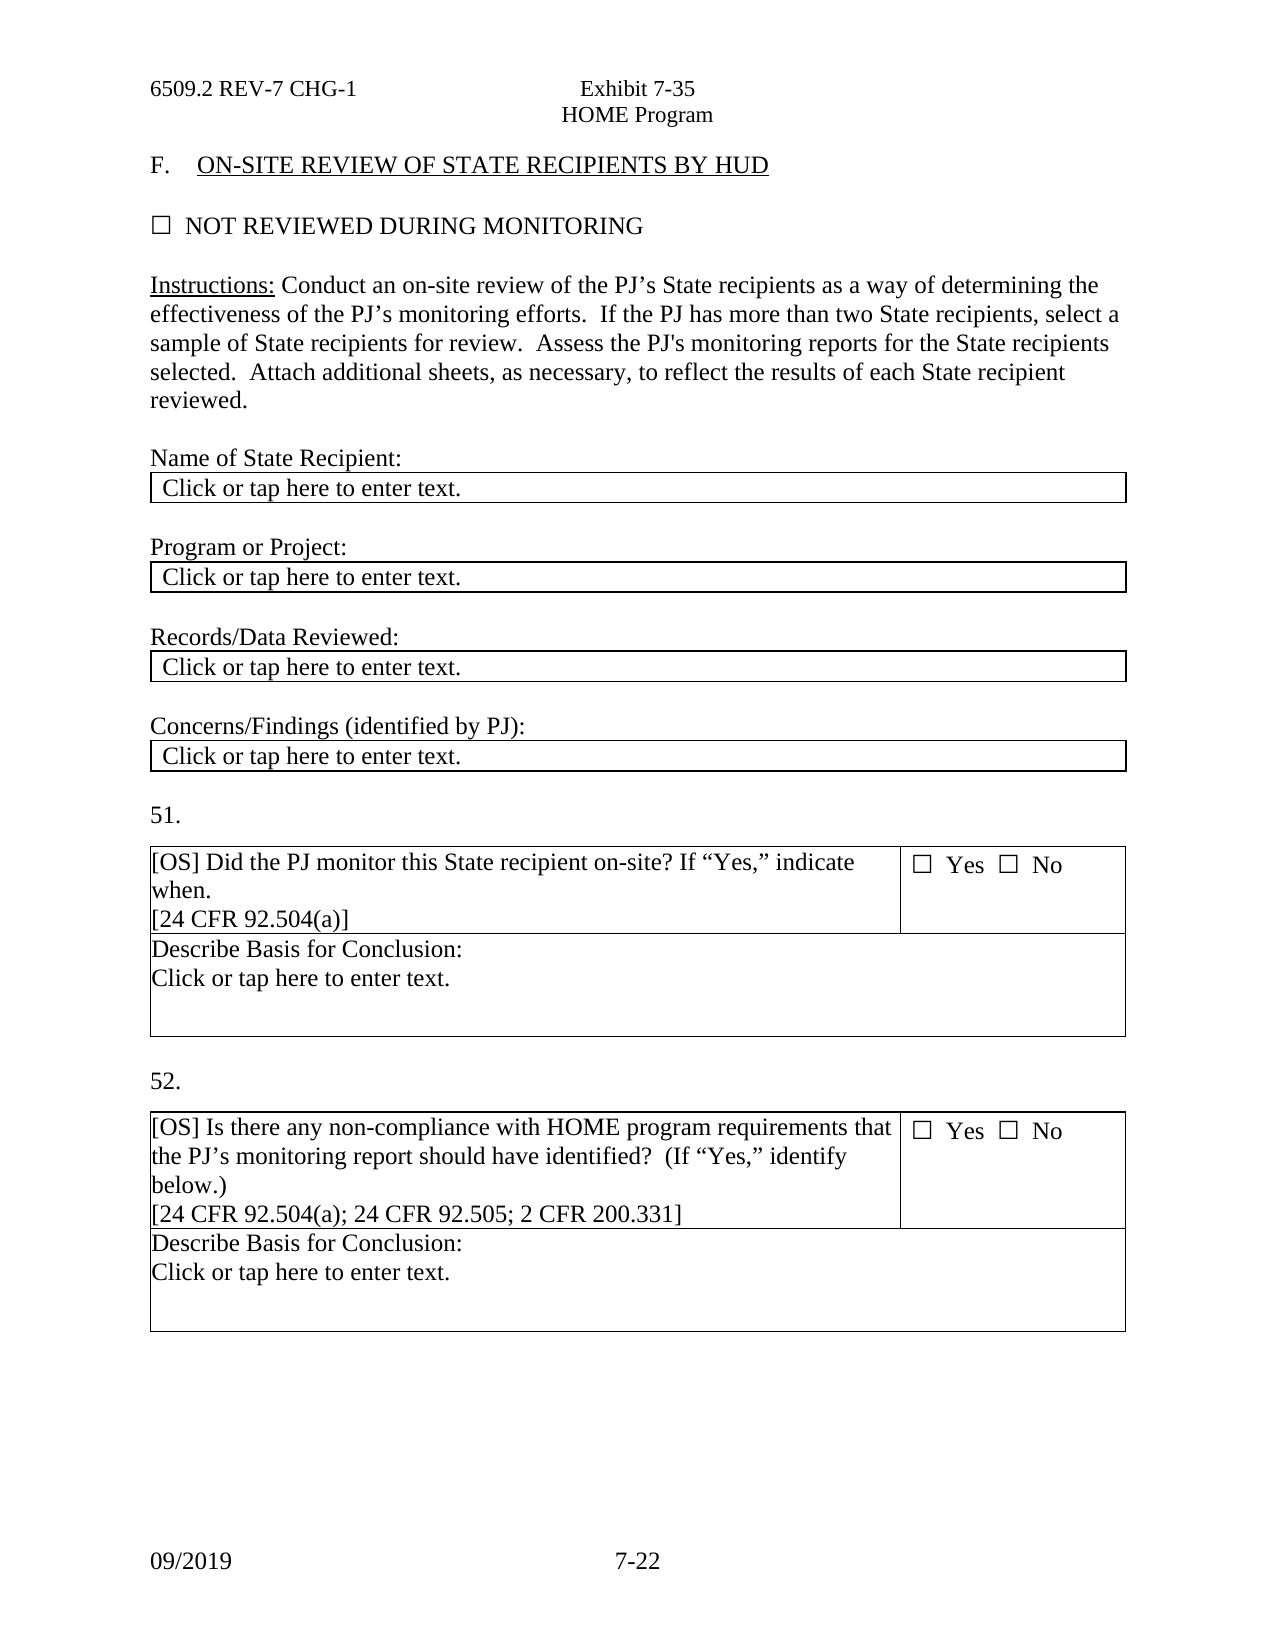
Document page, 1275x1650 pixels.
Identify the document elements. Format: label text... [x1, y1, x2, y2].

table_cell Describe Basis for Conclusion: [151, 934, 1125, 1036]
text Program or Project: [150, 532, 1125, 561]
table_header [OS] Is there any non-compliance with HOME program requirements that the PJ’s monitoring report should have identified? (If “Yes,” identify below.) [24 CFR 92.504(a); 24 CFR 92.505; 2 CFR 200.331] [151, 1113, 900, 1227]
table_header Yes No [901, 847, 1125, 933]
list ON-SITE REVIEW OF STATE RECIPIENTS BY HUD [150, 150, 1125, 179]
text 51. [150, 800, 1125, 829]
table_cell Describe Basis for Conclusion: [151, 1229, 1125, 1331]
text Name of State Recipient: [150, 443, 1125, 472]
text 52. [150, 1066, 1125, 1095]
text Instructions: Conduct an on-site review of the PJ’s State recipients as a way of determining the effectiveness of the PJ’s monitoring efforts. If the PJ has more than two State recipients, select a sample of State recipients for review. Assess the PJ's monitoring reports for the State recipients selected. Attach additional sheets, as necessary, to reflect the results of each State recipient reviewed. [150, 270, 1125, 414]
table_header Yes No [901, 1113, 1125, 1227]
text NOT REVIEWED DURING MONITORING [150, 207, 1125, 242]
table_header [OS] Did the PJ monitor this State recipient on-site? If “Yes,” indicate when. [24 CFR 92.504(a)] [151, 847, 900, 933]
text Records/Data Reviewed: [150, 622, 1125, 650]
text Concerns/Findings (identified by PJ): [150, 711, 1125, 740]
